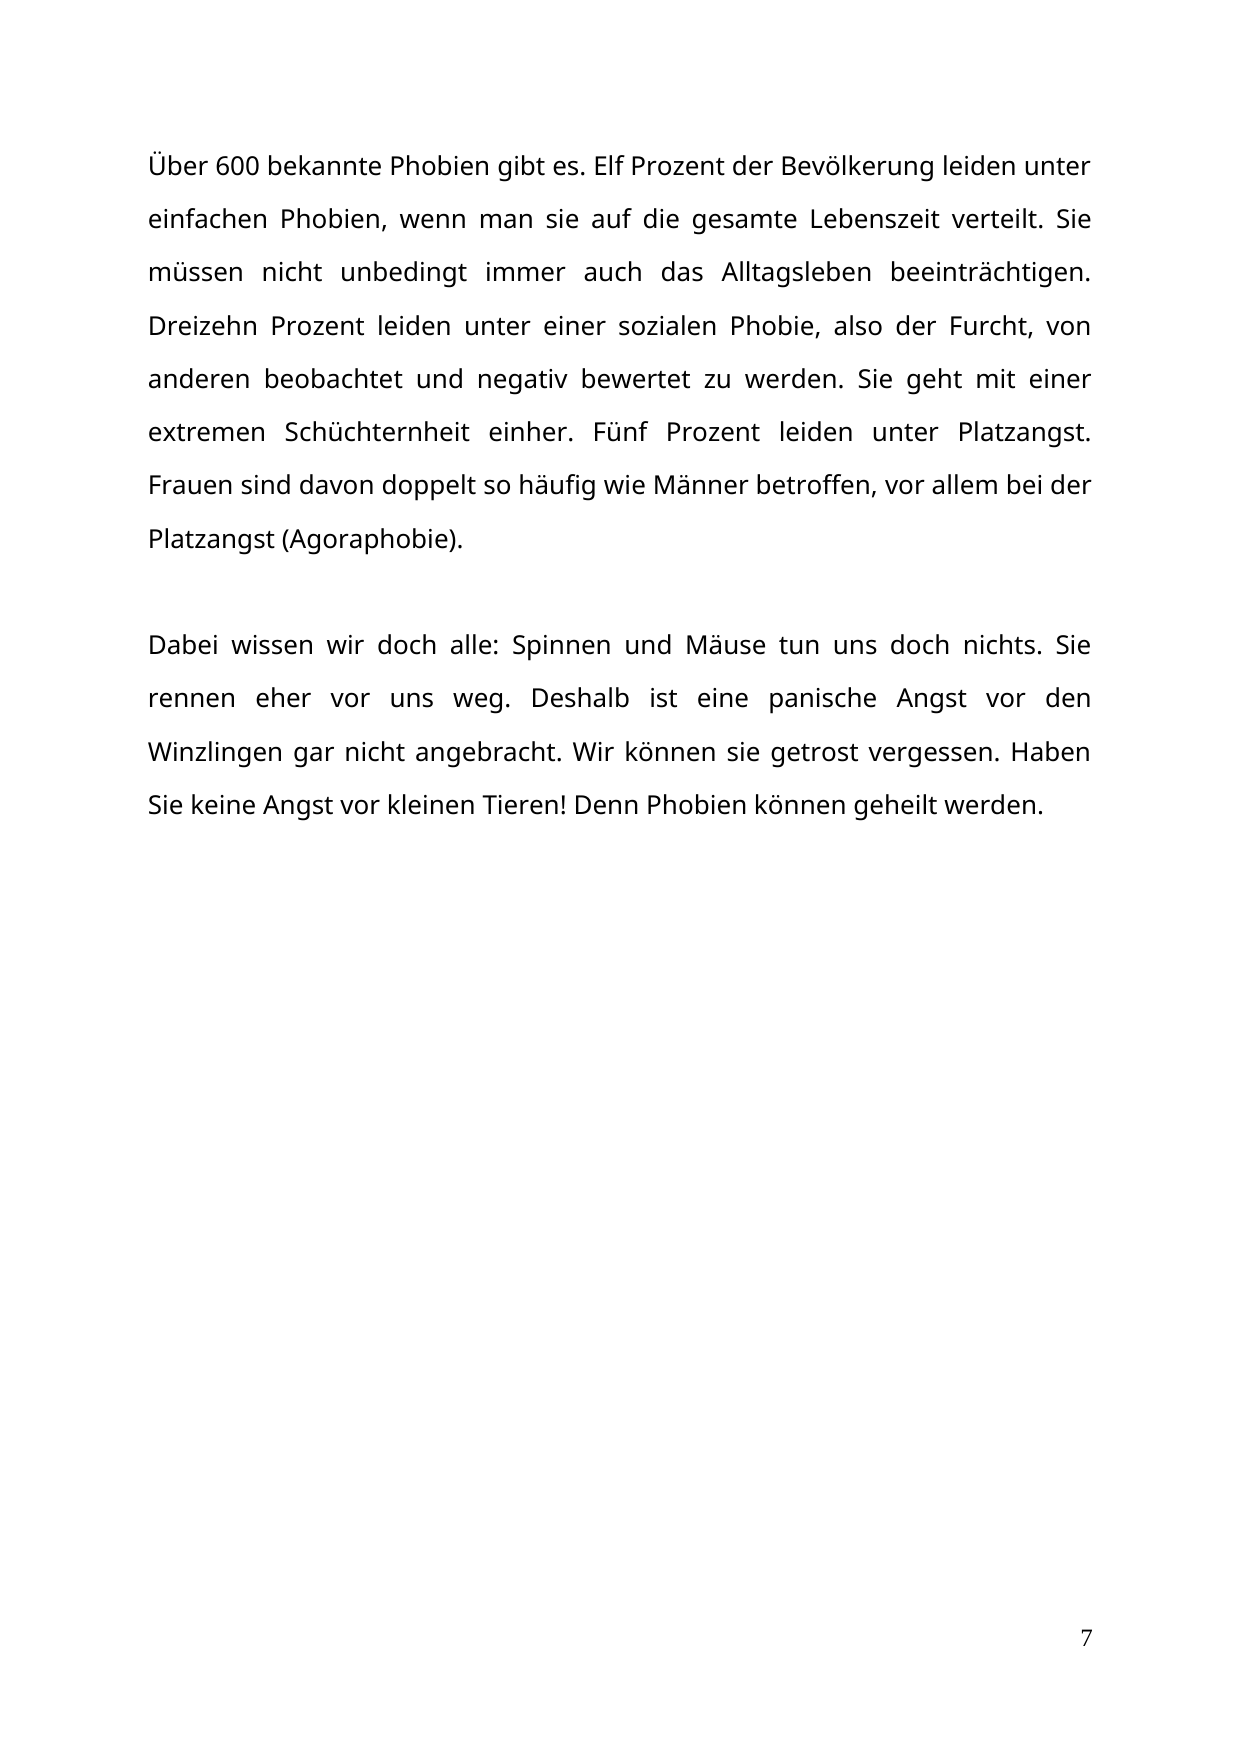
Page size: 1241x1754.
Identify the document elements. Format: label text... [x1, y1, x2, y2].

text Über 600 bekannte Phobien gibt es. Elf Prozent der Bevölkerung leiden unter einfachen Phobien, wenn man sie auf die gesamte Lebenszeit verteilt. Sie müssen nicht unbedingt immer auch das Alltagsleben beeinträchtigen. Dreizehn Prozent leiden unter einer sozialen Phobie, also der Furcht, von anderen beobachtet und negativ bewertet zu werden. Sie geht mit einer extremen Schüchternheit einher. Fünf Prozent leiden unter Platzangst. Frauen sind davon doppelt so häufig wie Männer betroffen, vor allem bei der Platzangst (Agoraphobie). [148, 148, 1093, 556]
text Dabei wissen wir doch alle: Spinnen und Mäuse tun uns doch nichts. Sie rennen eher vor uns weg. Deshalb ist eine panische Angst vor den Winzlingen gar nicht angebracht. Wir können sie getrost vergessen. Haben Sie keine Angst vor kleinen Tieren! Denn Phobien können geheilt werden. [148, 627, 1093, 822]
